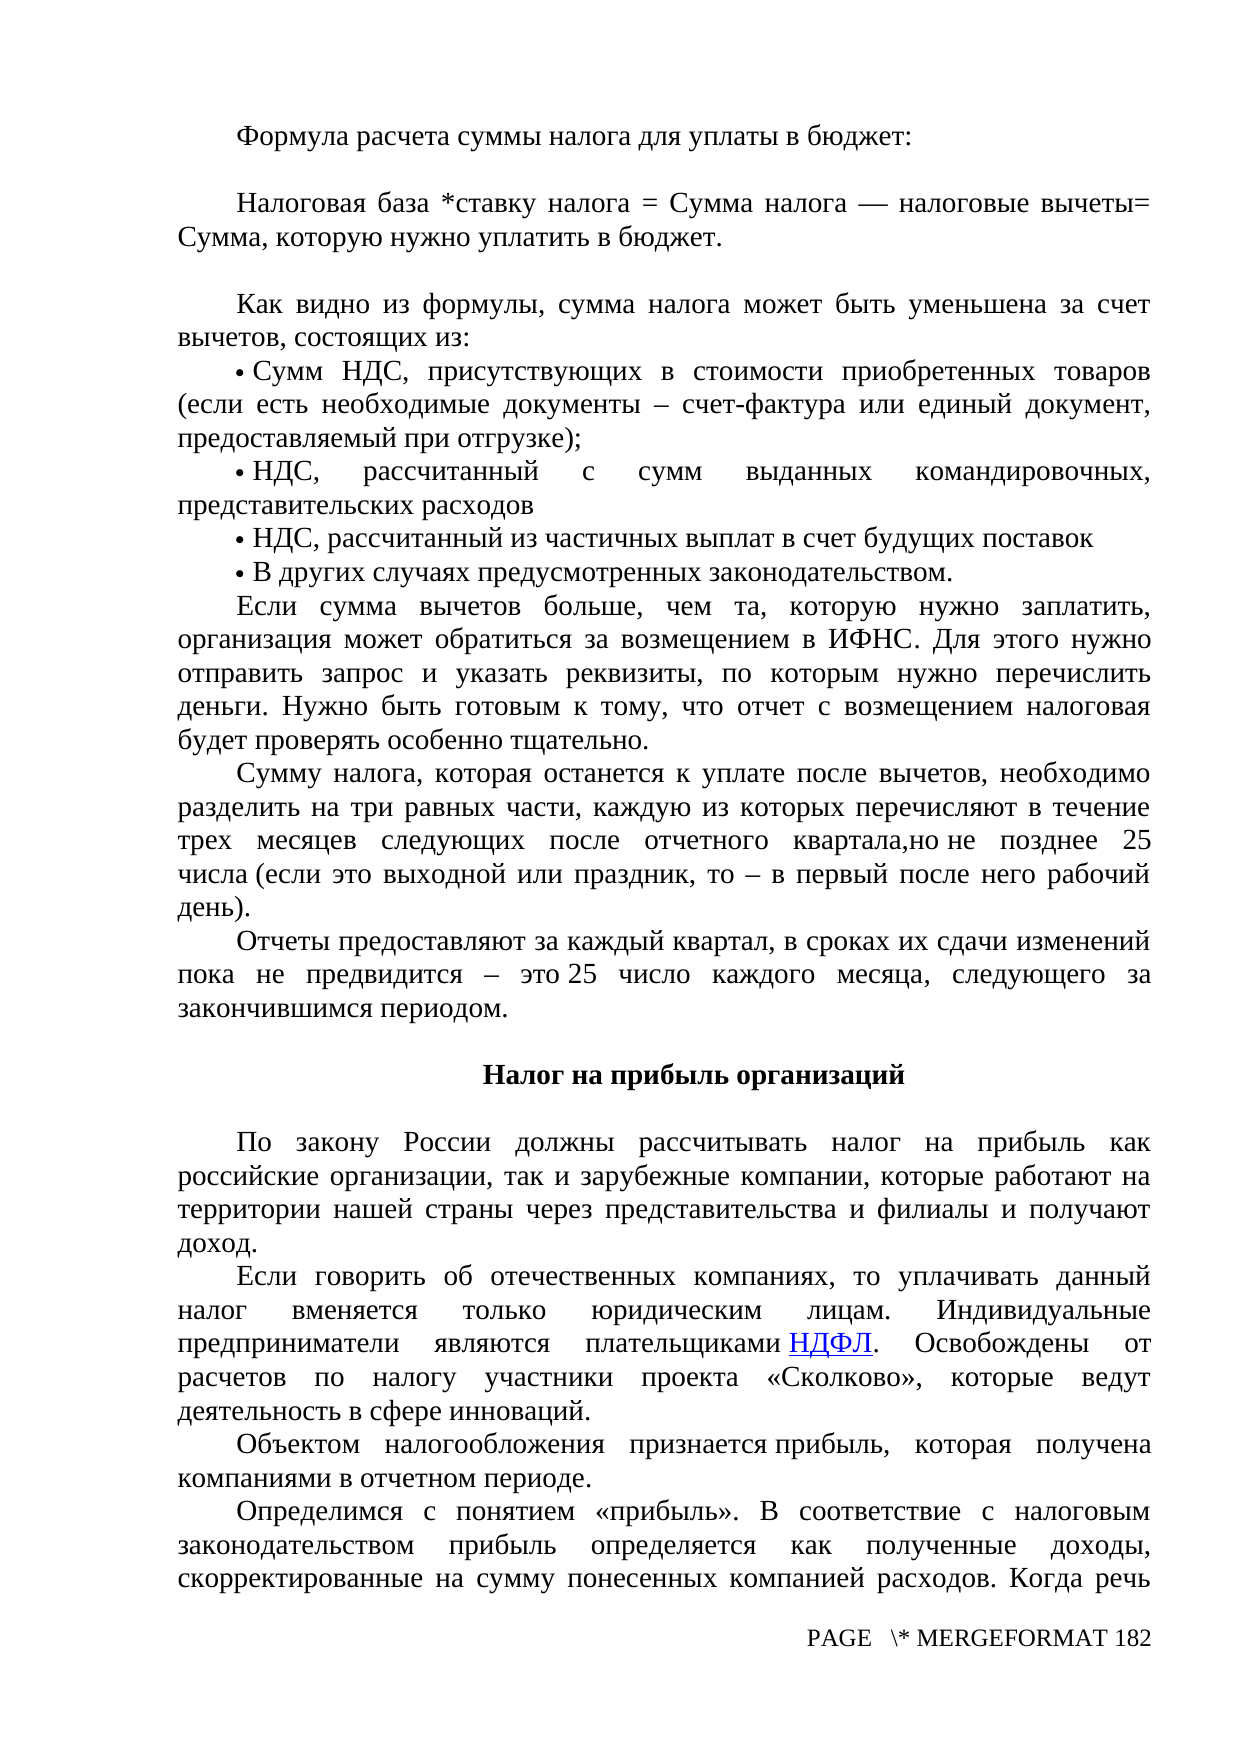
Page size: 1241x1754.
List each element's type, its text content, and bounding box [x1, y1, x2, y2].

list НДС, рассчитанный из частичных выплат в счет будущих поставок [177, 521, 1152, 554]
text Объектом налогообложения признается прибыль, которая получена компаниями в отчетном периоде. [177, 1426, 1152, 1493]
text Отчеты предоставляют за каждый квартал, в сроках их сдачи изменений пока не предвидится – это 25 число каждого месяца, следующего за закончившимся периодом. [177, 923, 1152, 1024]
list В других случаях предусмотренных законодательством. [177, 554, 1152, 588]
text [177, 1493, 1152, 1594]
text По закону России должны рассчитывать налог на прибыль как российские организации, так и зарубежные компании, которые работают на территории нашей страны через представительства и филиалы и получают доход. [177, 1124, 1152, 1258]
text Как видно из формулы, сумма налога может быть уменьшена за счет вычетов, состоящих из: [177, 286, 1152, 353]
text Если говорить об отечественных компаниях, то уплачивать данный налог вменяется только юридическим лицам. Индивидуальные предприниматели являются плательщиками НДФЛ. Освобождены от расчетов по налогу участники проекта «Сколково», которые ведут деятельность в сфере инноваций. [177, 1258, 1152, 1426]
text Если сумма вычетов больше, чем та, которую нужно заплатить, организация может обратиться за возмещением в ИФНС. Для этого нужно отправить запрос и указать реквизиты, по которым нужно перечислить деньги. Нужно быть готовым к тому, что отчет с возмещением налоговая будет проверять особенно тщательно. [177, 588, 1152, 755]
text Формула расчета суммы налога для уплаты в бюджет: [177, 118, 1152, 152]
text Сумму налога, которая останется к уплате после вычетов, необходимо разделить на три равных части, каждую из которых перечисляют в течение трех месяцев следующих после отчетного квартала,но не позднее 25 числа (если это выходной или праздник, то – в первый после него рабочий день). [177, 755, 1152, 923]
text Налог на прибыль организаций [177, 1057, 1152, 1091]
text Налоговая база *ставку налога = Сумма налога — налоговые вычеты= Сумма, которую нужно уплатить в бюджет. [177, 185, 1152, 252]
list Сумм НДС, присутствующих в стоимости приобретенных товаров (если есть необходимые документы – счет-фактура или единый документ, предоставляемый при отгрузке); [177, 353, 1152, 453]
list НДС, рассчитанный с сумм выданных командировочных, представительских расходов [177, 453, 1152, 521]
